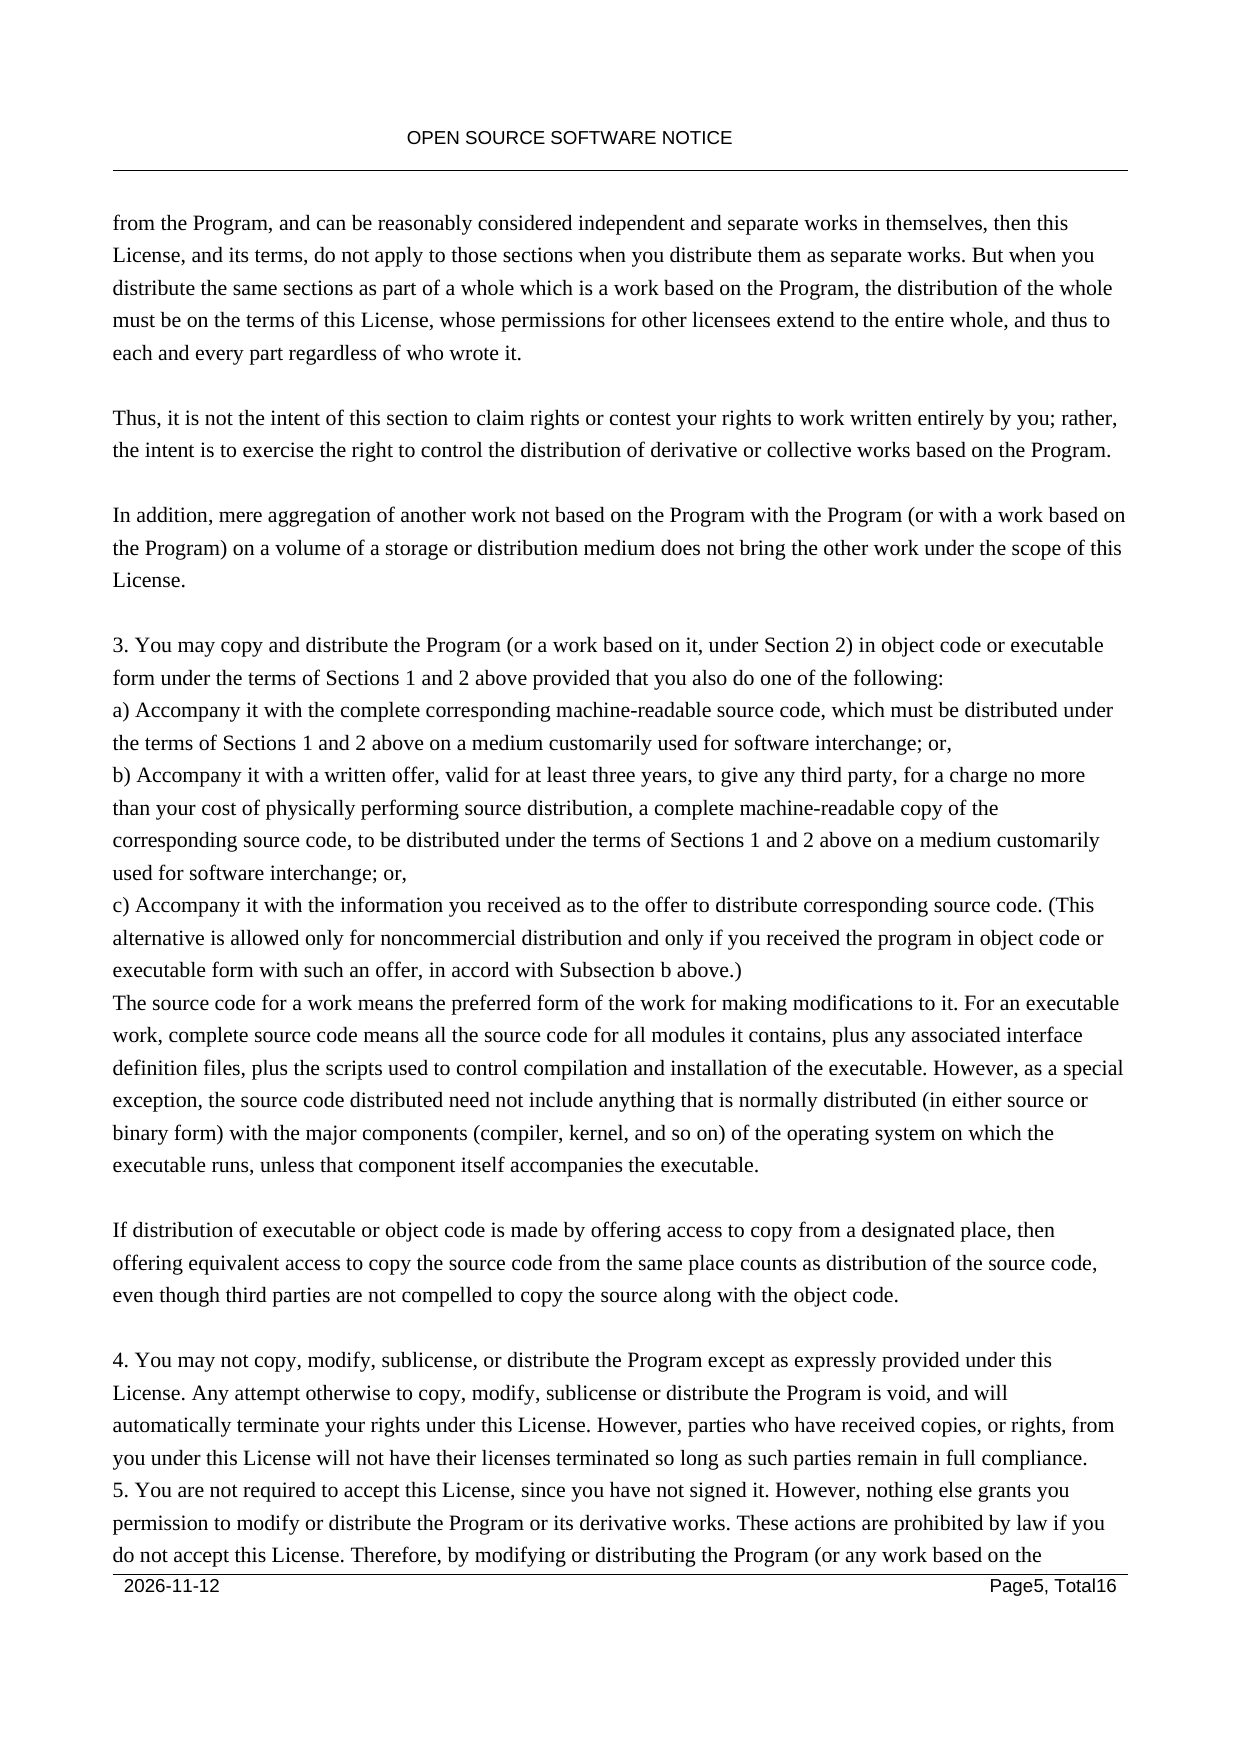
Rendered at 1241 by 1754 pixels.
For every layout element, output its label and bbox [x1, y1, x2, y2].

text [112, 206, 1128, 1571]
